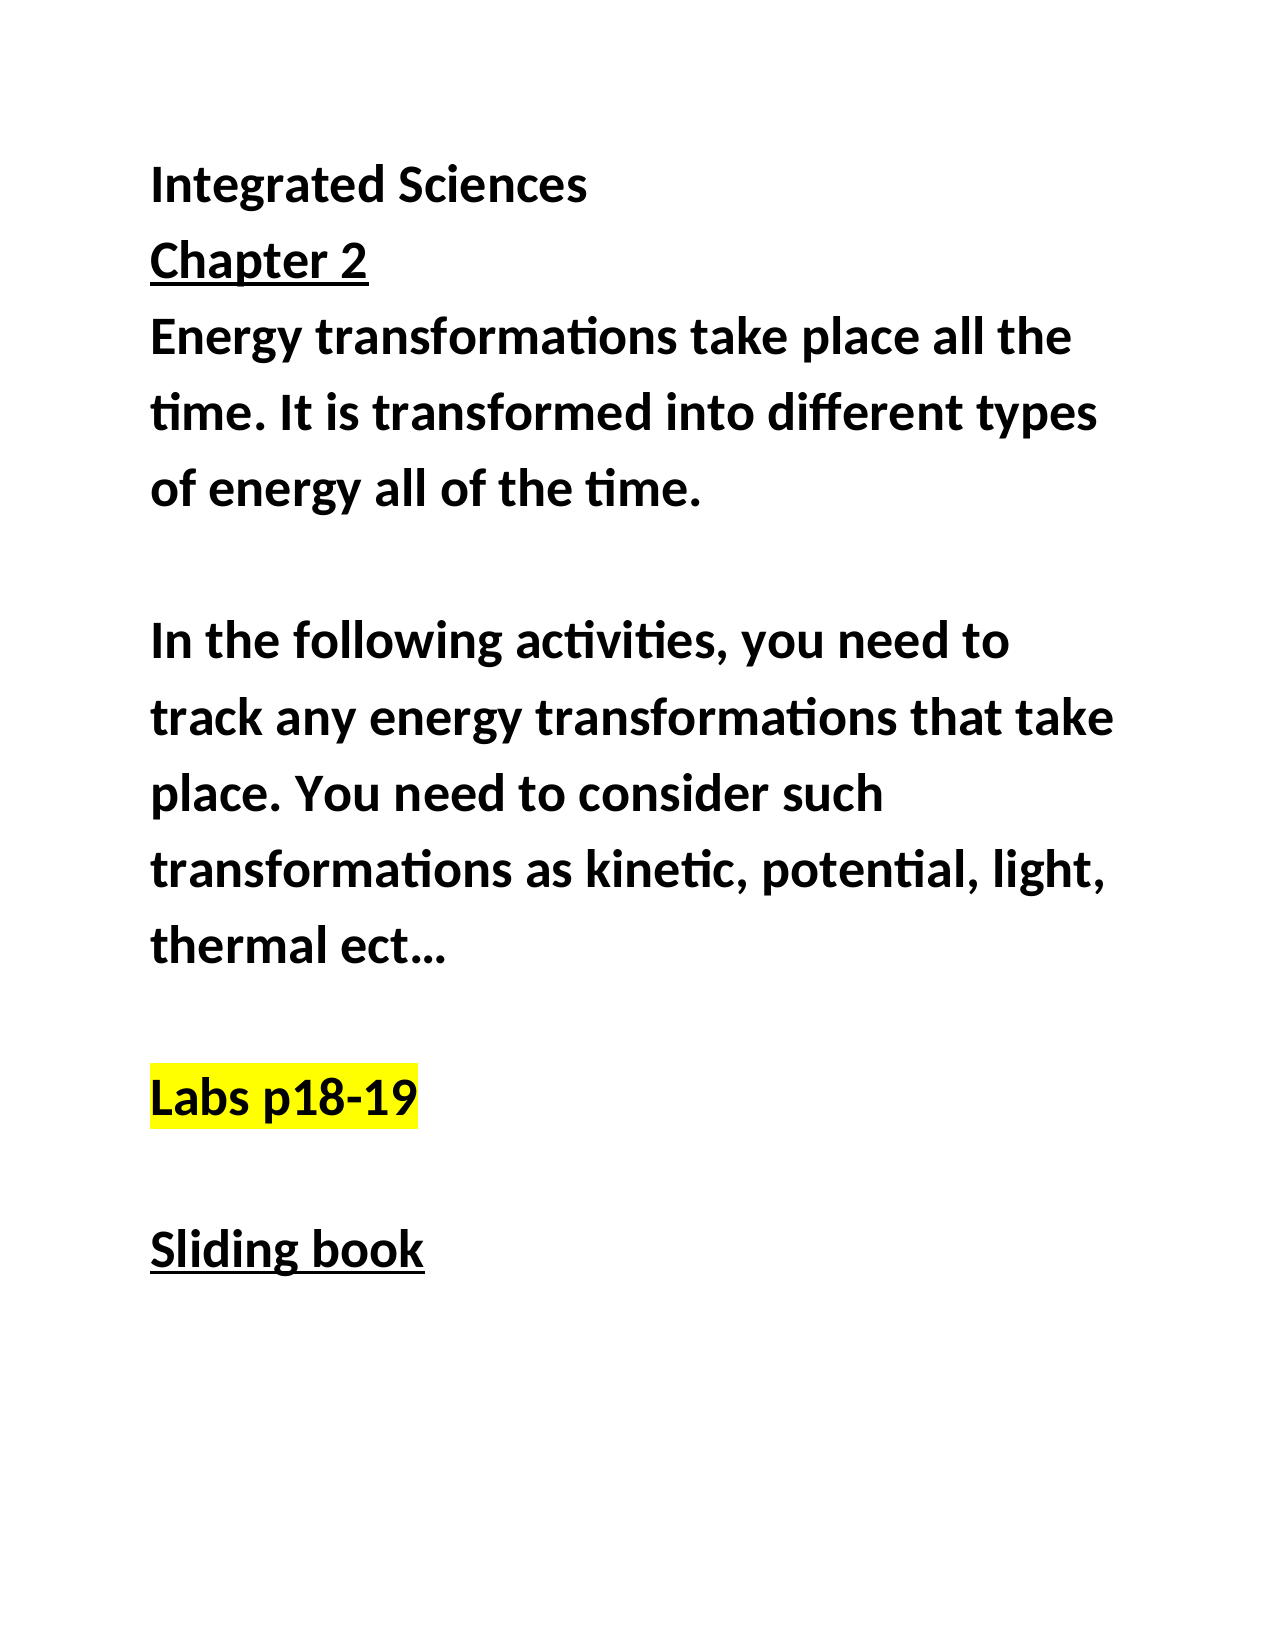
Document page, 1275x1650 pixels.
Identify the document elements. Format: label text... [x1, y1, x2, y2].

text Energy transformations take place all the time. It is transformed into different types of energy all of the time. [150, 302, 1125, 520]
text In the following activities, you need to track any energy transformations that take place. You need to consider such transformations as kinetic, potential, light, thermal ect… [150, 606, 1125, 977]
text Labs p18-19 [150, 1062, 1125, 1129]
text Sliding book [150, 1214, 1125, 1281]
text Integrated Sciences [150, 150, 1125, 216]
text Chapter 2 [150, 226, 1125, 292]
